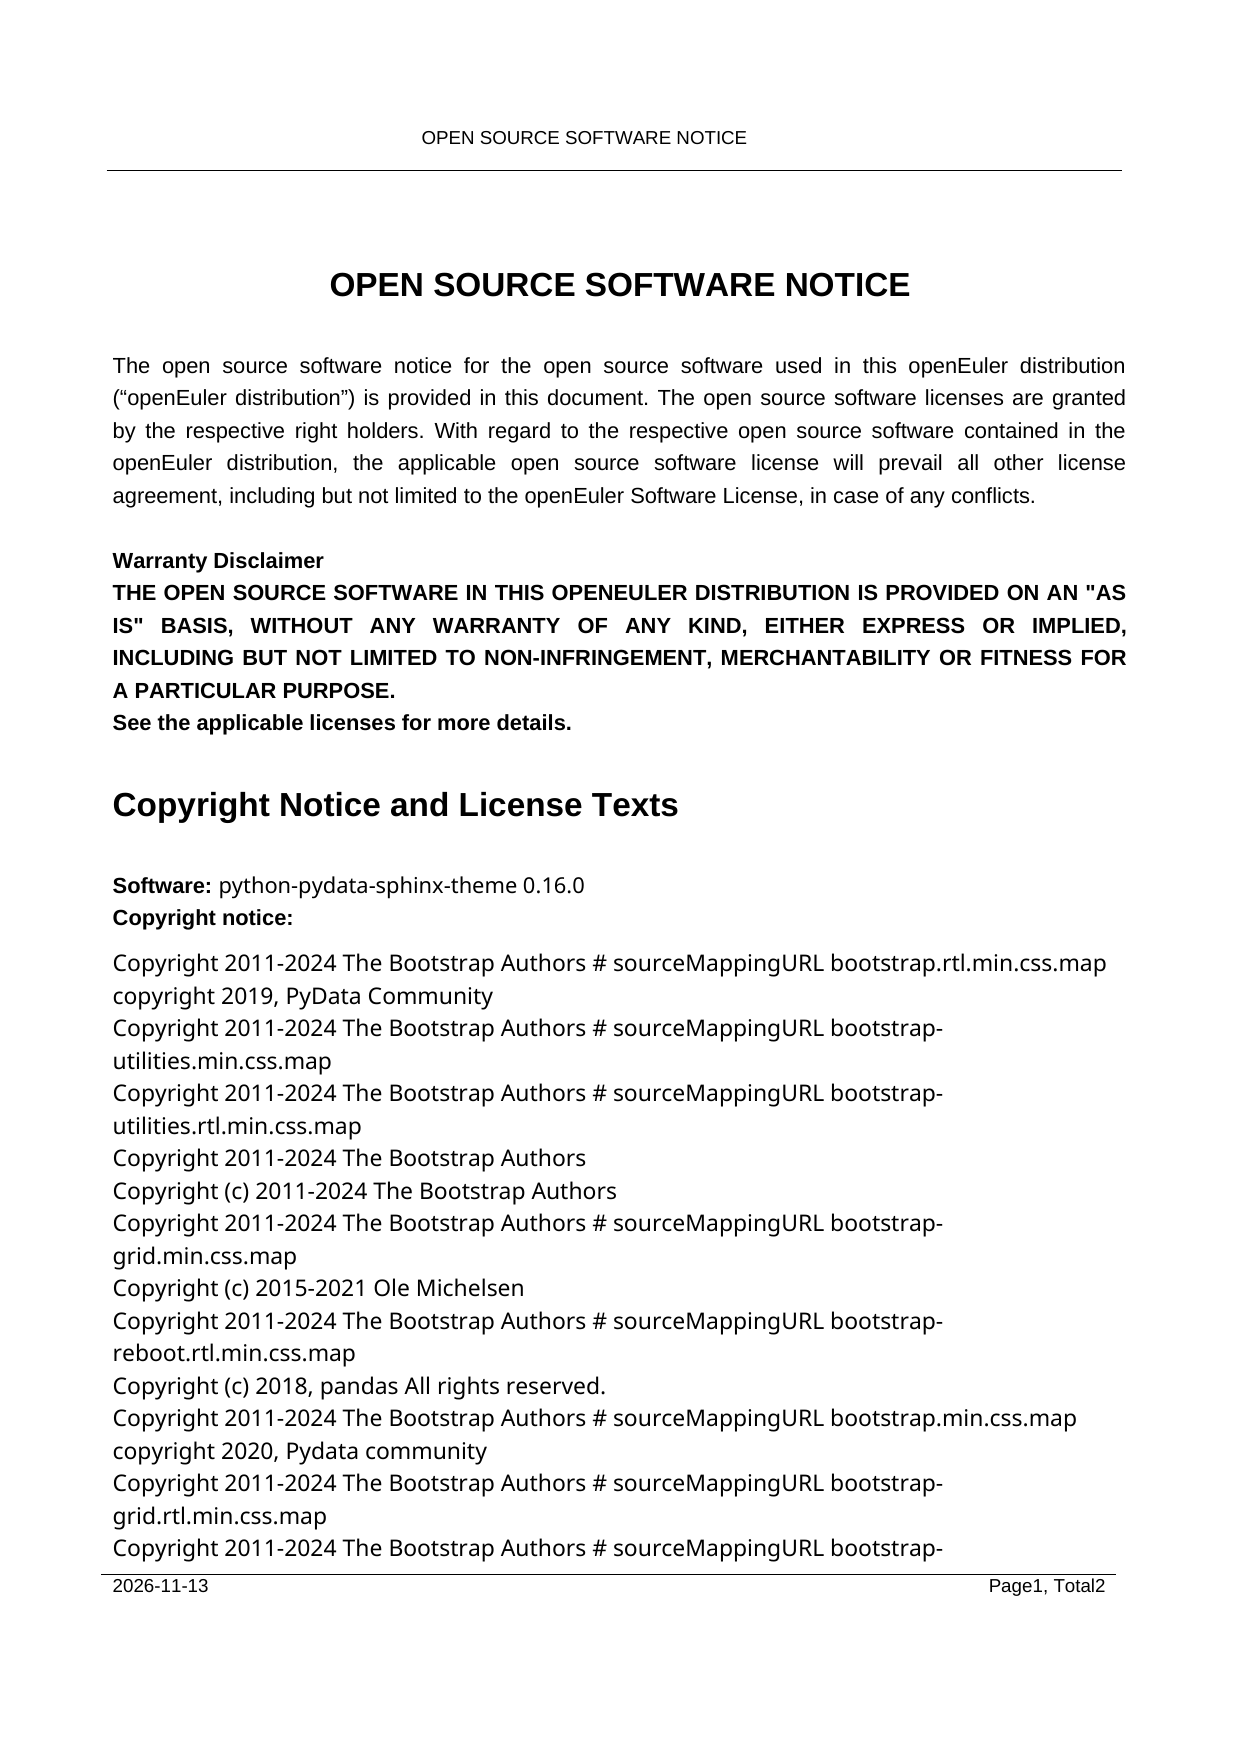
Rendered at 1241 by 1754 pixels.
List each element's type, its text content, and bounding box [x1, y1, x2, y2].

text The open source software notice for the open source software used in this openEuler distribution (“openEuler distribution”) is provided in this document. The open source software licenses are granted by the respective right holders. With regard to the respective open source software contained in the openEuler distribution, the applicable open source software license will prevail all other license agreement, including but not limited to the openEuler Software License, in case of any conflicts. [112, 349, 1128, 511]
text OPEN SOURCE SOFTWARE NOTICE [112, 251, 1128, 316]
text Copyright notice: [112, 901, 1128, 934]
title Software: python-pydata-sphinx-theme 0.16.0 [112, 869, 1128, 901]
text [112, 947, 1128, 1564]
text Warranty Disclaimer [112, 544, 1128, 576]
text Copyright Notice and License Texts [112, 771, 1128, 836]
text THE OPEN SOURCE SOFTWARE IN THIS OPENEULER DISTRIBUTION IS PROVIDED ON AN "AS IS" BASIS, WITHOUT ANY WARRANTY OF ANY KIND, EITHER EXPRESS OR IMPLIED, INCLUDING BUT NOT LIMITED TO NON-INFRINGEMENT, MERCHANTABILITY OR FITNESS FOR A PARTICULAR PURPOSE. See the applicable licenses for more details. [112, 576, 1128, 739]
